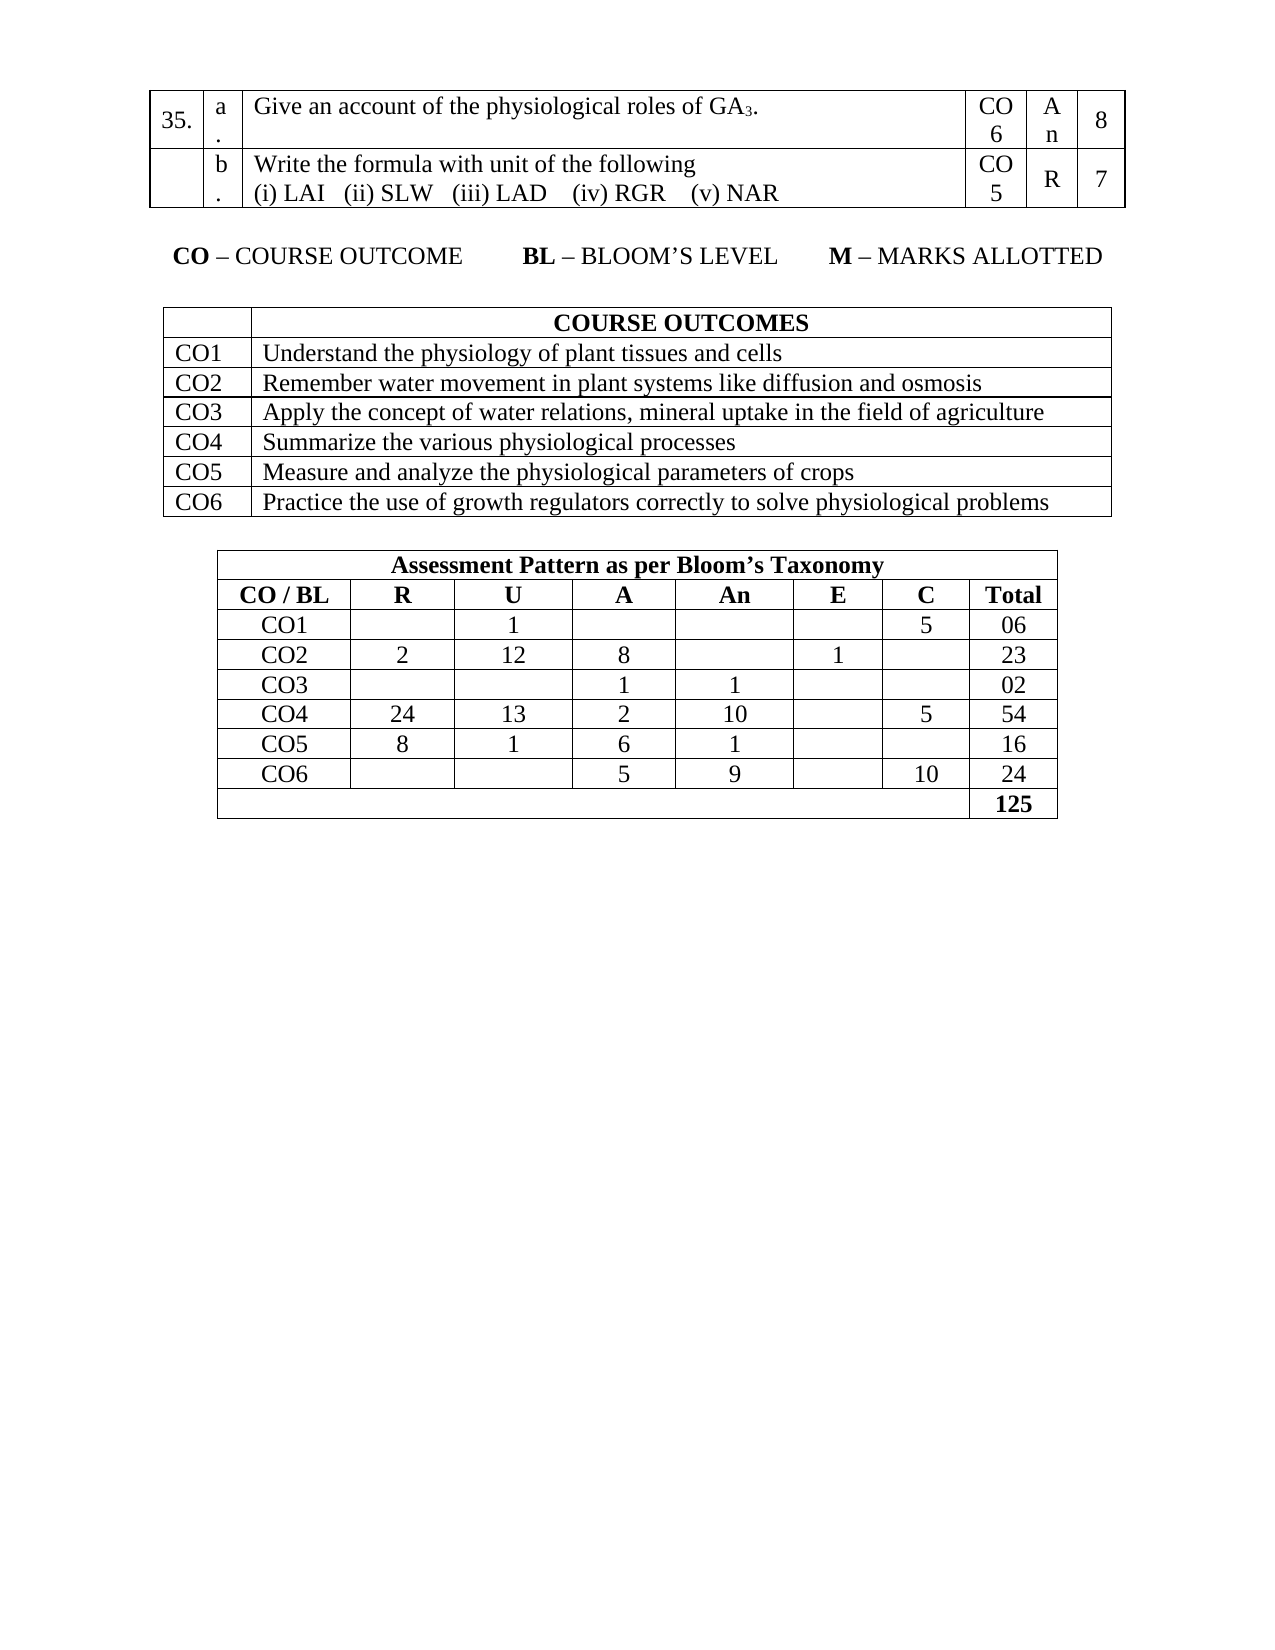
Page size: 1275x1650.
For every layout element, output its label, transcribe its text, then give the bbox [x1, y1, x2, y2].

table_cell [676, 640, 793, 669]
table_cell [794, 759, 882, 788]
table_header COURSE OUTCOMES [252, 308, 1111, 337]
table_cell [883, 670, 969, 698]
table_cell 125 [970, 789, 1057, 818]
table_cell CO6 [966, 91, 1026, 148]
table_cell 02 [970, 670, 1057, 698]
table_cell 12 [455, 640, 572, 669]
table_cell 1 [794, 640, 882, 669]
table_cell Understand the physiology of plant tissues and cells [252, 338, 1111, 367]
table_cell [883, 729, 969, 758]
table_cell Total [970, 580, 1057, 609]
table_cell [794, 670, 882, 698]
table_cell CO2 [164, 368, 251, 396]
table_cell Give an account of the physiological roles of GA3. [243, 91, 965, 148]
table_cell [794, 700, 882, 728]
table_cell [351, 670, 454, 698]
table_cell An [676, 580, 793, 609]
table_cell 16 [970, 729, 1057, 758]
table_cell CO2 [218, 640, 350, 669]
table_cell 9 [676, 759, 793, 788]
table_cell 10 [676, 700, 793, 728]
table_cell [676, 610, 793, 639]
table_cell CO6 [164, 487, 251, 516]
table_cell [455, 670, 572, 698]
table_cell CO3 [218, 670, 350, 698]
table_cell Remember water movement in plant systems like diffusion and osmosis [252, 368, 1111, 396]
table_cell 1 [676, 670, 793, 698]
table_cell CO3 [164, 398, 251, 426]
table_cell 5 [883, 700, 969, 728]
table_cell [351, 610, 454, 639]
table_cell C [883, 580, 969, 609]
table_cell 24 [351, 700, 454, 728]
table_cell a. [204, 91, 242, 148]
table_cell [151, 149, 203, 207]
table_cell 8 [1078, 91, 1124, 148]
table_cell 1 [455, 729, 572, 758]
table_cell 2 [573, 700, 675, 728]
table_cell CO6 [218, 759, 350, 788]
table_cell 13 [455, 700, 572, 728]
table_cell 06 [970, 610, 1057, 639]
table_header [164, 308, 251, 337]
table_cell 24 [970, 759, 1057, 788]
table_cell 5 [573, 759, 675, 788]
table_cell 8 [351, 729, 454, 758]
table_cell CO5 [164, 457, 251, 486]
table_cell CO4 [218, 700, 350, 728]
table_cell CO4 [164, 427, 251, 456]
table_cell E [794, 580, 882, 609]
table_cell [351, 759, 454, 788]
table_cell A [573, 580, 675, 609]
table_cell U [455, 580, 572, 609]
table_cell 6 [573, 729, 675, 758]
table_cell 10 [883, 759, 969, 788]
text CO – COURSE OUTCOME BL – BLOOM’S LEVEL M – MARKS ALLOTTED [150, 241, 1125, 270]
table_cell [883, 640, 969, 669]
table_cell 1 [455, 610, 572, 639]
table_cell 5 [883, 610, 969, 639]
table_cell R [351, 580, 454, 609]
table_cell [573, 610, 675, 639]
table_cell 1 [573, 670, 675, 698]
table_cell 7 [1078, 149, 1124, 207]
table_cell CO1 [164, 338, 251, 367]
table_cell Measure and analyze the physiological parameters of crops [252, 457, 1111, 486]
table_cell CO / BL [218, 580, 350, 609]
table_cell [794, 610, 882, 639]
table_header Assessment Pattern as per Bloom’s Taxonomy [218, 551, 1057, 579]
table_cell An [1027, 91, 1077, 148]
table_cell Summarize the various physiological processes [252, 427, 1111, 456]
table_cell [455, 759, 572, 788]
table_cell CO5 [218, 729, 350, 758]
table_cell 54 [970, 700, 1057, 728]
table_cell [218, 789, 969, 818]
table_cell 8 [573, 640, 675, 669]
table_cell CO5 [966, 149, 1026, 207]
table_cell 35. [151, 91, 203, 148]
table_cell 2 [351, 640, 454, 669]
table_cell 1 [676, 729, 793, 758]
table_cell 23 [970, 640, 1057, 669]
table_cell Apply the concept of water relations, mineral uptake in the field of agriculture [252, 398, 1111, 426]
table_cell Write the formula with unit of the following (i) LAI (ii) SLW (iii) LAD (iv) RGR (v) NAR [243, 149, 965, 207]
table_cell [794, 729, 882, 758]
table_cell Practice the use of growth regulators correctly to solve physiological problems [252, 487, 1111, 516]
table_cell R [1027, 149, 1077, 207]
table_cell CO1 [218, 610, 350, 639]
table_cell b. [204, 149, 242, 207]
